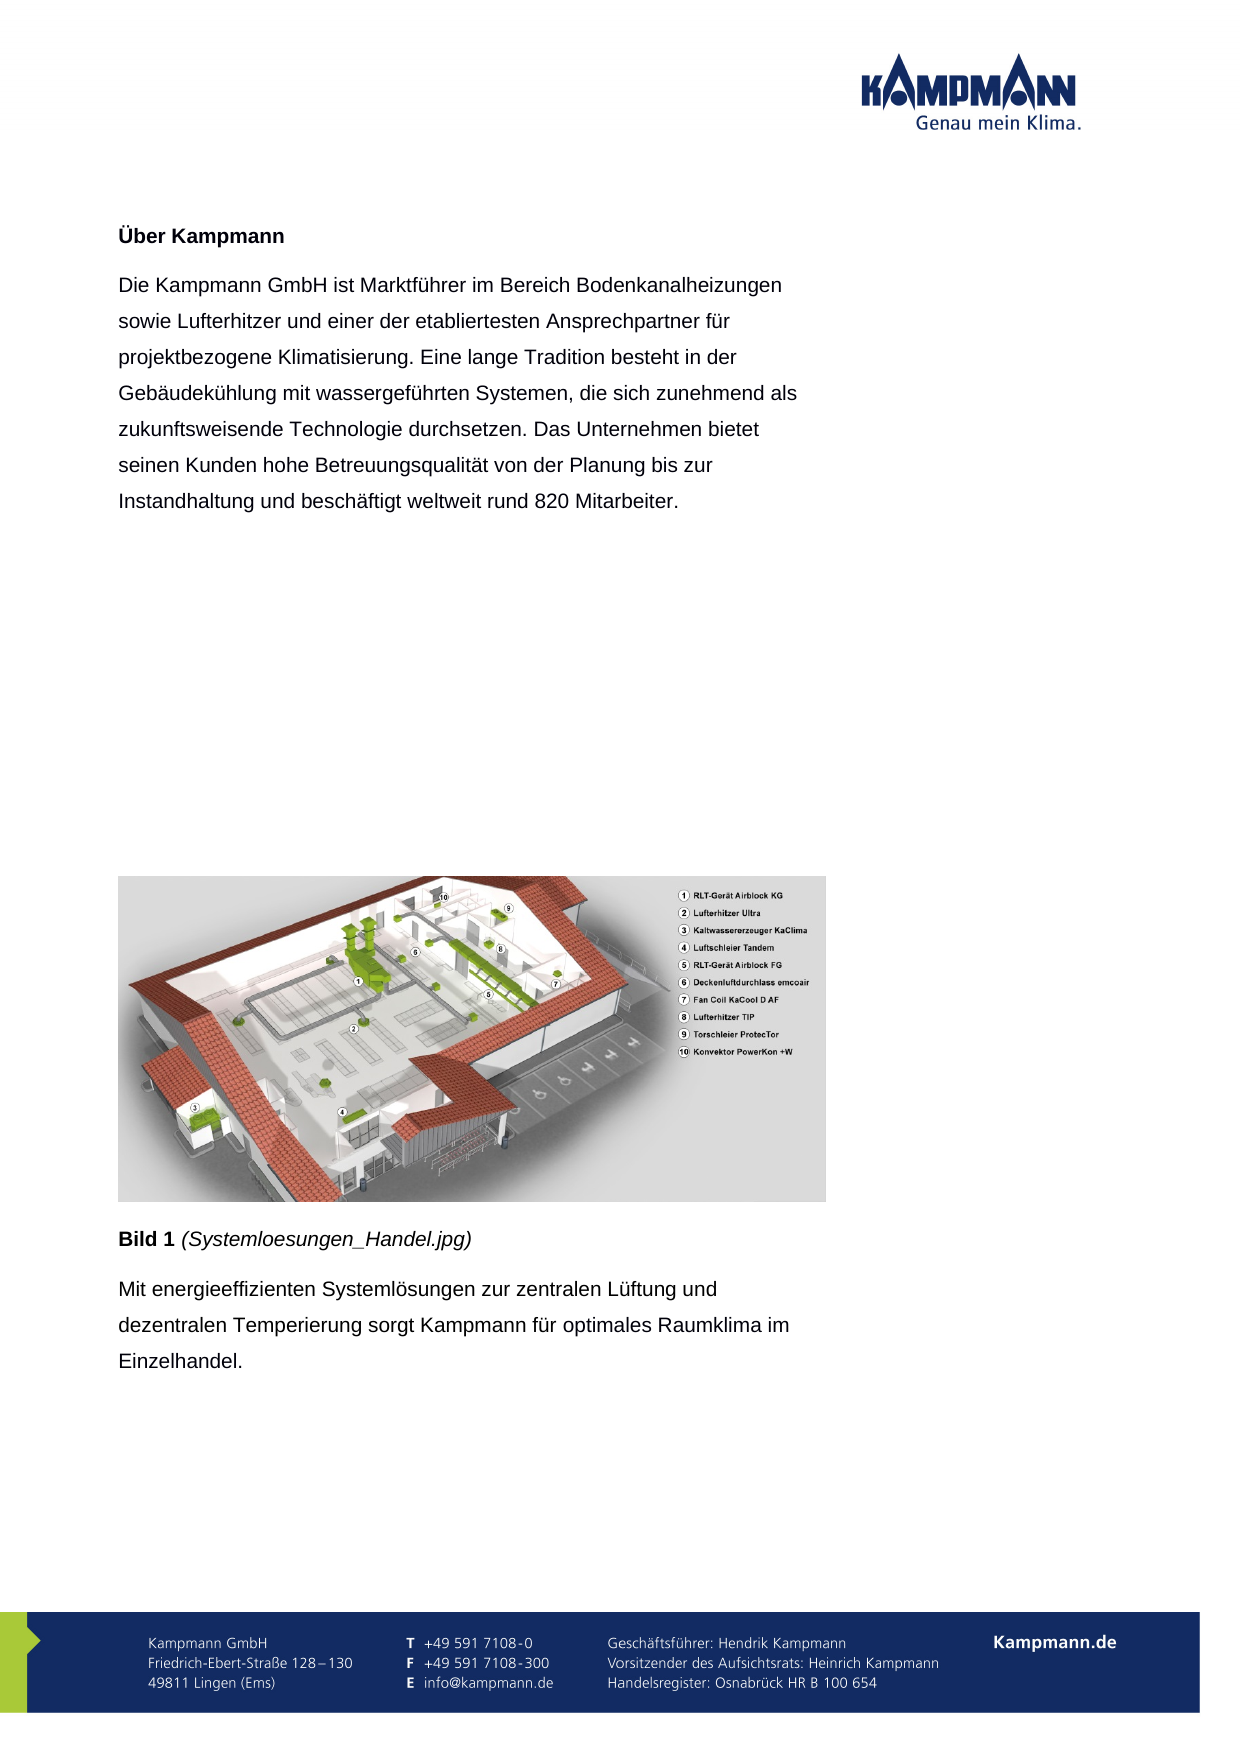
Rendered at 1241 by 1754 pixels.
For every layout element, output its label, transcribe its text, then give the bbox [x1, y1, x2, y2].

picture [0, 0, 1241, 130]
text Die Kampmann GmbH ist Marktführer im Bereich Bodenkanalheizungen sowie Lufterhitzer und einer der etabliertesten Ansprechpartner für projektbezogene Klimatisierung. Eine lange Tradition besteht in der Gebäudekühlung mit wassergeführten Systemen, die sich zunehmend als zukunftsweisende Technologie durchsetzen. Das Unternehmen bietet seinen Kunden hohe Betreuungsqualität von der Planung bis zur Instandhaltung und beschäftigt weltweit rund 820 Mitarbeiter. [118, 273, 826, 512]
picture [118, 876, 826, 1202]
text Über Kampmann [118, 224, 826, 248]
text Mit energieeffizienten Systemlösungen zur zentralen Lüftung und dezentralen Temperierung sorgt Kampmann für optimales Raumklima im Einzelhandel. [118, 1277, 826, 1373]
picture [0, 1612, 1241, 1754]
text Bild 1 (Systemloesungen_Handel.jpg) [118, 1227, 826, 1251]
